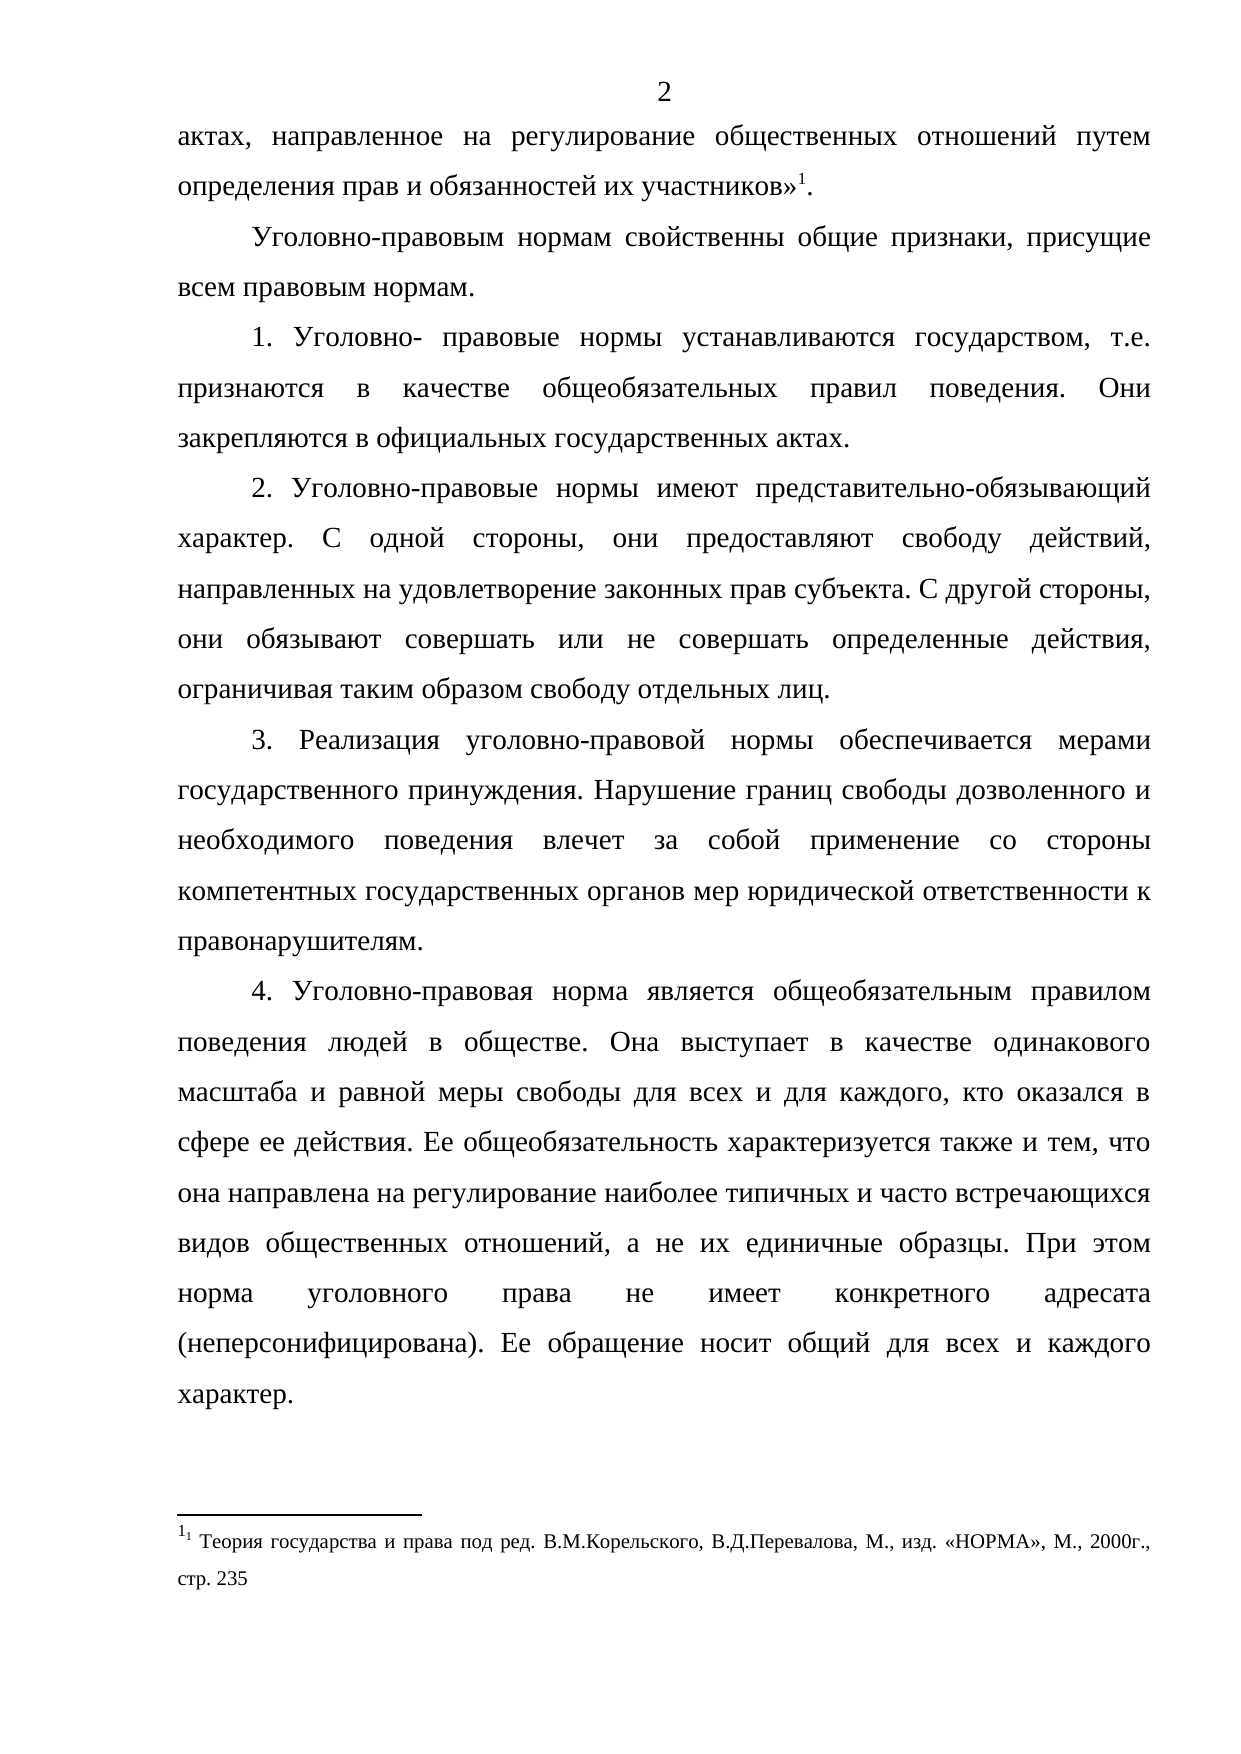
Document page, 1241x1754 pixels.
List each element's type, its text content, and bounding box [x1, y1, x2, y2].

text Уголовно-правовым нормам свойственны общие признаки, присущие всем правовым нормам. [177, 219, 1152, 303]
text 4. Уголовно-правовая норма является общеобязательным правилом поведения людей в обществе. Она выступает в качестве одинакового масштаба и равной меры свободы для всех и для каждого, кто оказался в сфере ее действия. Ее общеобязательность характеризуется также и тем, что она направлена на регулирование наиболее типичных и часто встречающихся видов общественных отношений, а не их единичные образцы. При этом норма уголовного права не имеет конкретного адресата (неперсонифицирована). Ее обращение носит общий для всех и каждого характер. [177, 973, 1152, 1409]
text 1. Уголовно- правовые нормы устанавливаются государством, т.е. признаются в качестве общеобязательных правил поведения. Они закрепляются в официальных государственных актах. [177, 319, 1152, 453]
text 3. Реализация уголовно-правовой нормы обеспечивается мерами государственного принуждения. Нарушение границ свободы дозволенного и необходимого поведения влечет за собой применение со стороны компетентных государственных органов мер юридической ответственности к правонарушителям. [177, 722, 1152, 957]
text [177, 118, 1152, 202]
text 2. Уголовно-правовые нормы имеют представительно-обязывающий характер. С одной стороны, они предоставляют свободу действий, направленных на удовлетворение законных прав субъекта. С другой стороны, они обязывают совершать или не совершать определенные действия, ограничивая таким образом свободу отдельных лиц. [177, 470, 1152, 705]
